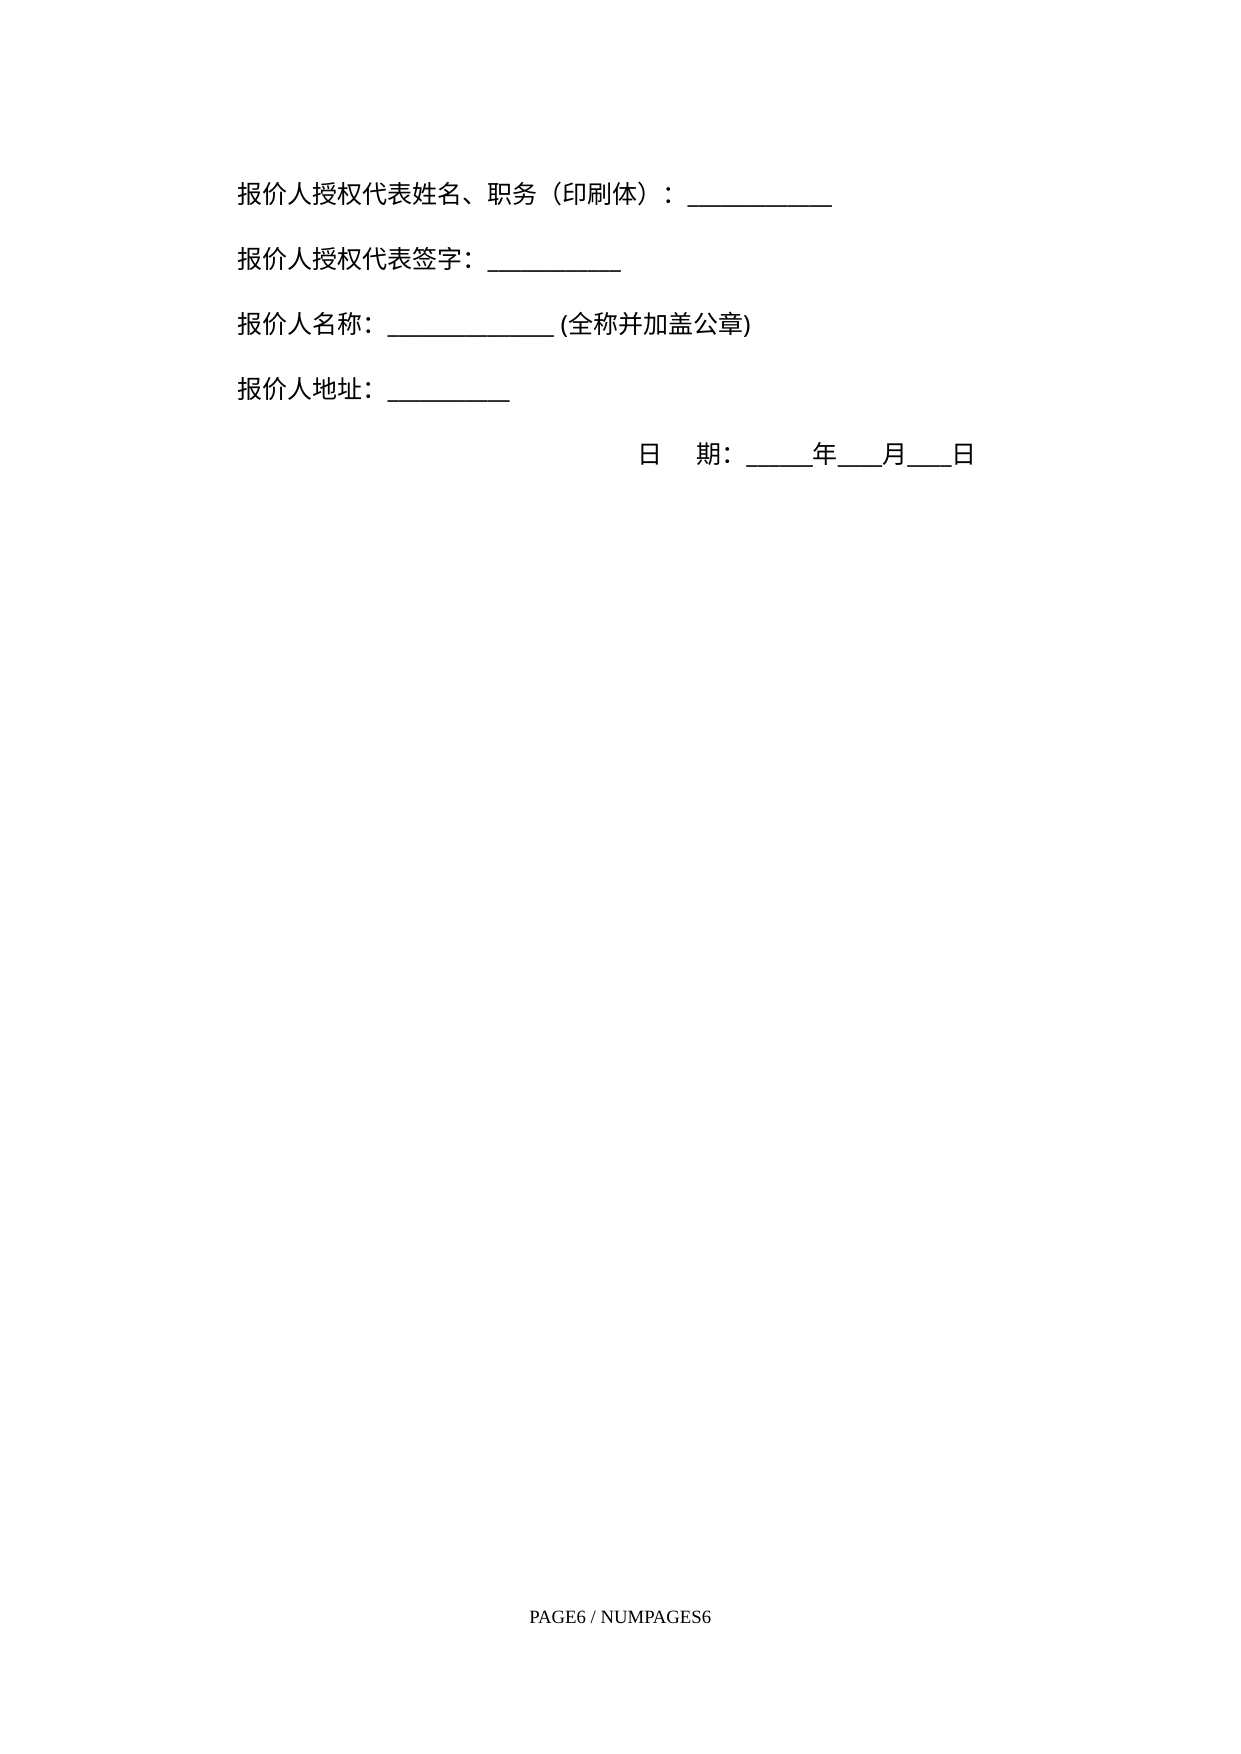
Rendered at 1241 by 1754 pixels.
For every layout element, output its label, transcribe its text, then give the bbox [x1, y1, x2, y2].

text 报价人授权代表签字：____________ [187, 225, 1053, 290]
text 日 期：______年____月____日 [187, 420, 1053, 485]
text 报价人授权代表姓名、职务（印刷体）：_____________ [187, 160, 1053, 225]
text 报价人地址：___________ [187, 355, 1053, 420]
text 报价人名称：_______________ (全称并加盖公章) [187, 290, 1053, 355]
